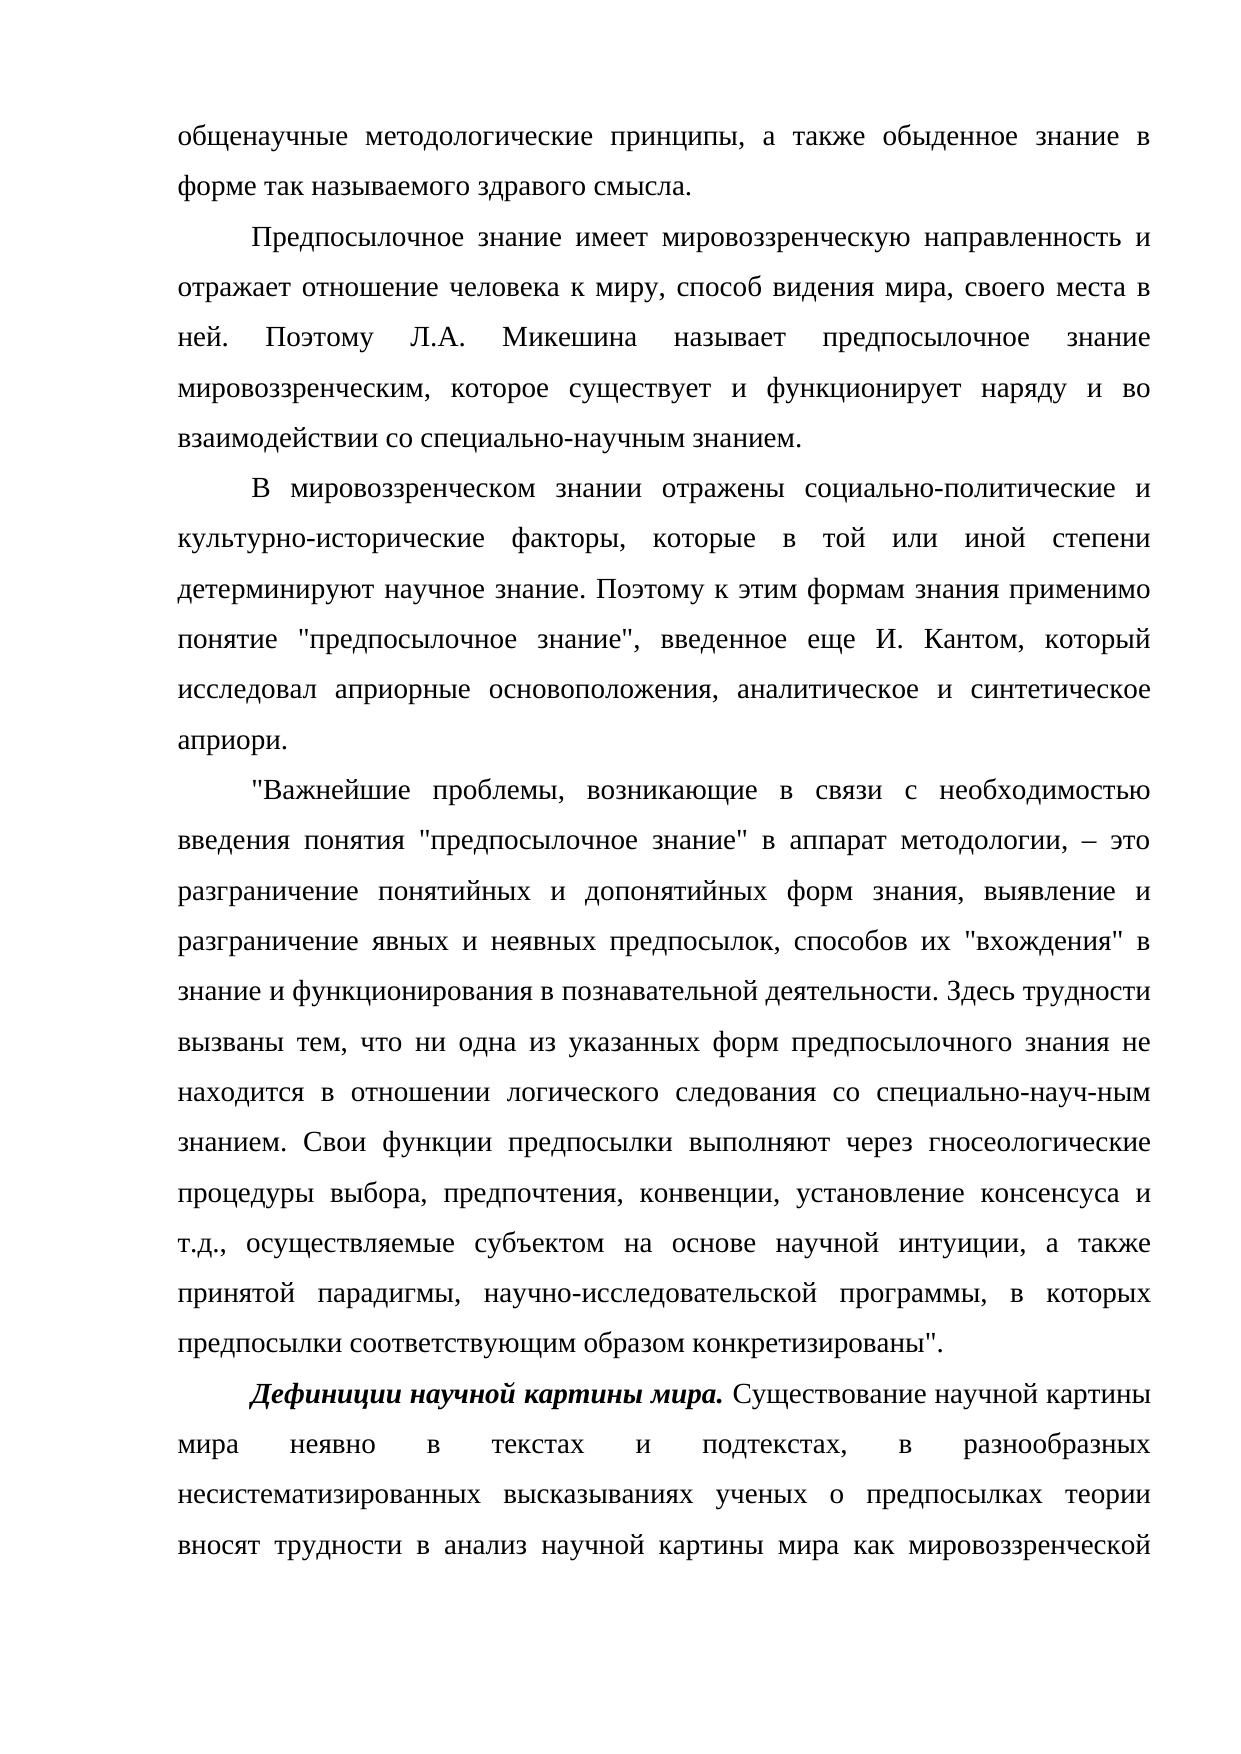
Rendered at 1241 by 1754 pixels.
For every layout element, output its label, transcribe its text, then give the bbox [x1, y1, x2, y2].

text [177, 1376, 1152, 1560]
text В мировоззренческом знании отражены социально-политические и культурно-исторические факторы, которые в той или иной степени детерминируют научное знание. Поэтому к этим формам знания применимо понятие "предпосылочное знание", введенное еще И. Кантом, который исследовал априорные основоположения, аналитическое и синтетическое априори. [177, 470, 1152, 755]
text Предпосылочное знание имеет мировоззренческую направленность и отражает отношение человека к миру, способ видения мира, своего места в ней. Поэтому Л.А. Микешина называет предпосылочное знание мировоззренческим, которое существует и функционирует наряду и во взаимодействии со специально-научным знанием. [177, 219, 1152, 453]
text "Важнейшие проблемы, возникающие в связи с необходимостью введения понятия "предпосылочное знание" в аппарат методологии, – это разграничение понятийных и допонятийных форм знания, выявление и разграничение явных и неявных предпосылок, способов их "вхождения" в знание и функционирования в познавательной деятельности. Здесь трудности вызваны тем, что ни одна из указанных форм предпосылочного знания не находится в отношении логического следования со специально-науч-ным знанием. Свои функции предпосылки выполняют через гносеологические процедуры выбора, предпочтения, конвенции, установление консенсуса и т.д., осуществляемые субъектом на основе научной интуиции, а также принятой парадигмы, научно-исследовательской программы, в которых предпосылки соответствующим образом конкретизированы". [177, 772, 1152, 1359]
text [177, 118, 1152, 202]
